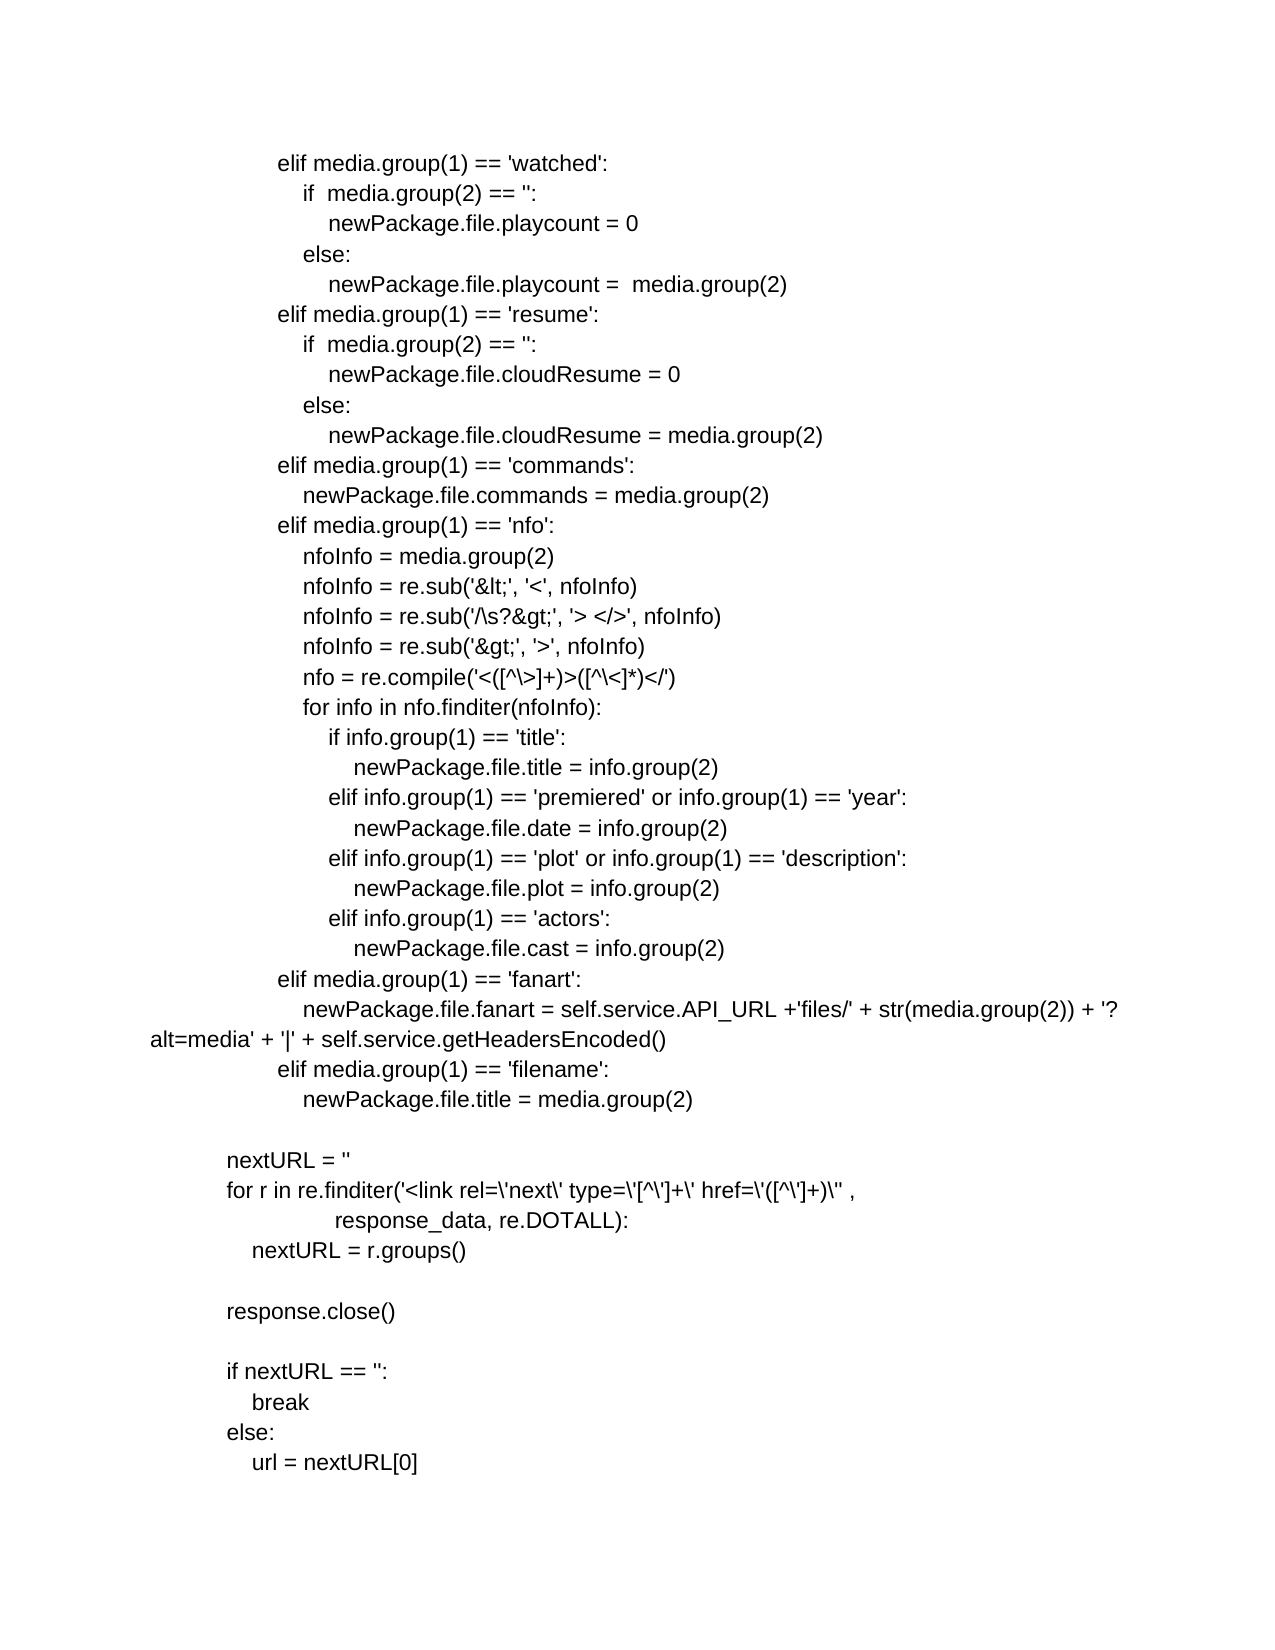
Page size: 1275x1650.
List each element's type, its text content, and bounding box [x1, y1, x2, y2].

text nfoInfo = re.sub('&lt;', '<', nfoInfo) [150, 573, 1125, 599]
text newPackage.file.plot = info.group(2) [150, 875, 1125, 901]
text newPackage.file.cloudResume = 0 [150, 361, 1125, 388]
text else: [150, 241, 1125, 267]
text newPackage.file.title = media.group(2) [150, 1086, 1125, 1113]
text elif media.group(1) == 'fanart': [150, 966, 1125, 992]
text newPackage.file.cloudResume = media.group(2) [150, 422, 1125, 448]
text else: [150, 392, 1125, 418]
text nfoInfo = re.sub('/\s?&gt;', '> </>', nfoInfo) [150, 603, 1125, 629]
text newPackage.file.fanart = self.service.API_URL +'files/' + str(media.group(2)) + '?alt=media' + '|' + self.service.getHeadersEncoded() [150, 996, 1125, 1052]
text elif info.group(1) == 'actors': [150, 905, 1125, 932]
text elif info.group(1) == 'plot' or info.group(1) == 'description': [150, 845, 1125, 871]
text newPackage.file.cast = info.group(2) [150, 935, 1125, 962]
text if nextURL == '': [150, 1358, 1125, 1385]
text elif media.group(1) == 'commands': [150, 452, 1125, 478]
text if media.group(2) == '': [150, 331, 1125, 358]
text newPackage.file.commands = media.group(2) [150, 482, 1125, 509]
text for info in nfo.finditer(nfoInfo): [150, 694, 1125, 720]
text newPackage.file.playcount = media.group(2) [150, 271, 1125, 297]
text response.close() [150, 1298, 1125, 1324]
text if media.group(2) == '': [150, 180, 1125, 207]
text newPackage.file.title = info.group(2) [150, 754, 1125, 781]
text newPackage.file.playcount = 0 [150, 210, 1125, 237]
text break [150, 1388, 1125, 1415]
text nfo = re.compile('<([^\>]+)>([^\<]*)</') [150, 663, 1125, 690]
text response_data, re.DOTALL): [150, 1207, 1125, 1234]
text elif media.group(1) == 'resume': [150, 301, 1125, 327]
text nextURL = r.groups() [150, 1237, 1125, 1264]
text elif media.group(1) == 'watched': [150, 150, 1125, 176]
text elif media.group(1) == 'filename': [150, 1056, 1125, 1083]
text newPackage.file.date = info.group(2) [150, 814, 1125, 841]
text elif media.group(1) == 'nfo': [150, 512, 1125, 539]
text elif info.group(1) == 'premiered' or info.group(1) == 'year': [150, 784, 1125, 811]
text for r in re.finditer('<link rel=\'next\' type=\'[^\']+\' href=\'([^\']+)\'' , [150, 1177, 1125, 1203]
text nfoInfo = re.sub('&gt;', '>', nfoInfo) [150, 633, 1125, 660]
text else: [150, 1419, 1125, 1445]
text if info.group(1) == 'title': [150, 724, 1125, 750]
text nfoInfo = media.group(2) [150, 543, 1125, 569]
text url = nextURL[0] [150, 1449, 1125, 1475]
text nextURL = '' [150, 1147, 1125, 1173]
